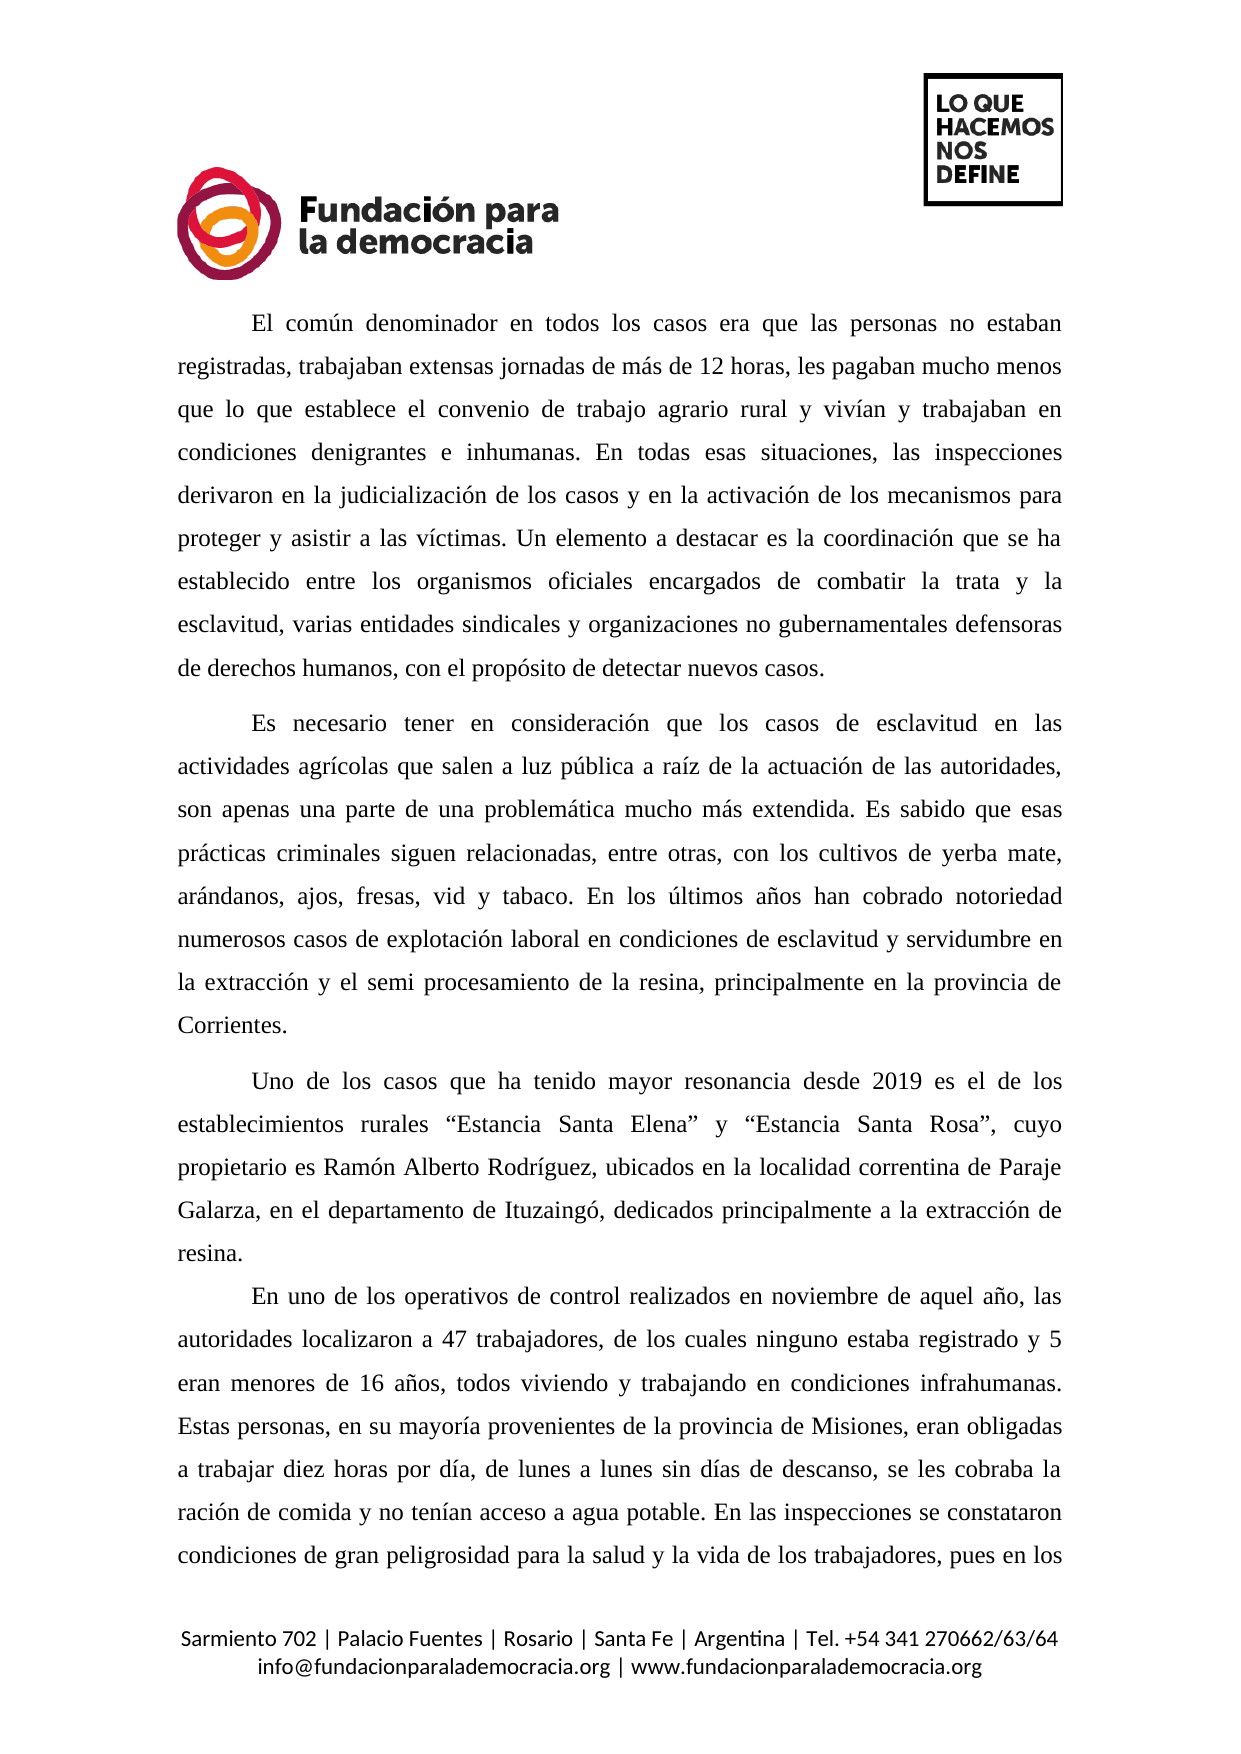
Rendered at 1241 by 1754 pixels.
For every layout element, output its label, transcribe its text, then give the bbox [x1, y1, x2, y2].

text El común denominador en todos los casos era que las personas no estaban registradas, trabajaban extensas jornadas de más de 12 horas, les pagaban mucho menos que lo que establece el convenio de trabajo agrario rural y vivían y trabajaban en condiciones denigrantes e inhumanas. En todas esas situaciones, las inspecciones derivaron en la judicialización de los casos y en la activación de los mecanismos para proteger y asistir a las víctimas. Un elemento a destacar es la coordinación que se ha establecido entre los organismos oficiales encargados de combatir la trata y la esclavitud, varias entidades sindicales y organizaciones no gubernamentales defensoras de derechos humanos, con el propósito de detectar nuevos casos. [177, 308, 1063, 681]
picture [177, 73, 1063, 280]
text Uno de los casos que ha tenido mayor resonancia desde 2019 es el de los establecimientos rurales “Estancia Santa Elena” y “Estancia Santa Rosa”, cuyo propietario es Ramón Alberto Rodríguez, ubicados en la localidad correntina de Paraje Galarza, en el departamento de Ituzaingó, dedicados principalmente a la extracción de resina. [177, 1066, 1063, 1267]
text Es necesario tener en consideración que los casos de esclavitud en las actividades agrícolas que salen a luz pública a raíz de la actuación de las autoridades, son apenas una parte de una problemática mucho más extendida. Es sabido que esas prácticas criminales siguen relacionadas, entre otras, con los cultivos de yerba mate, arándanos, ajos, fresas, vid y tabaco. En los últimos años han cobrado notoriedad numerosos casos de explotación laboral en condiciones de esclavitud y servidumbre en la extracción y el semi procesamiento de la resina, principalmente en la provincia de Corrientes. [177, 708, 1063, 1039]
